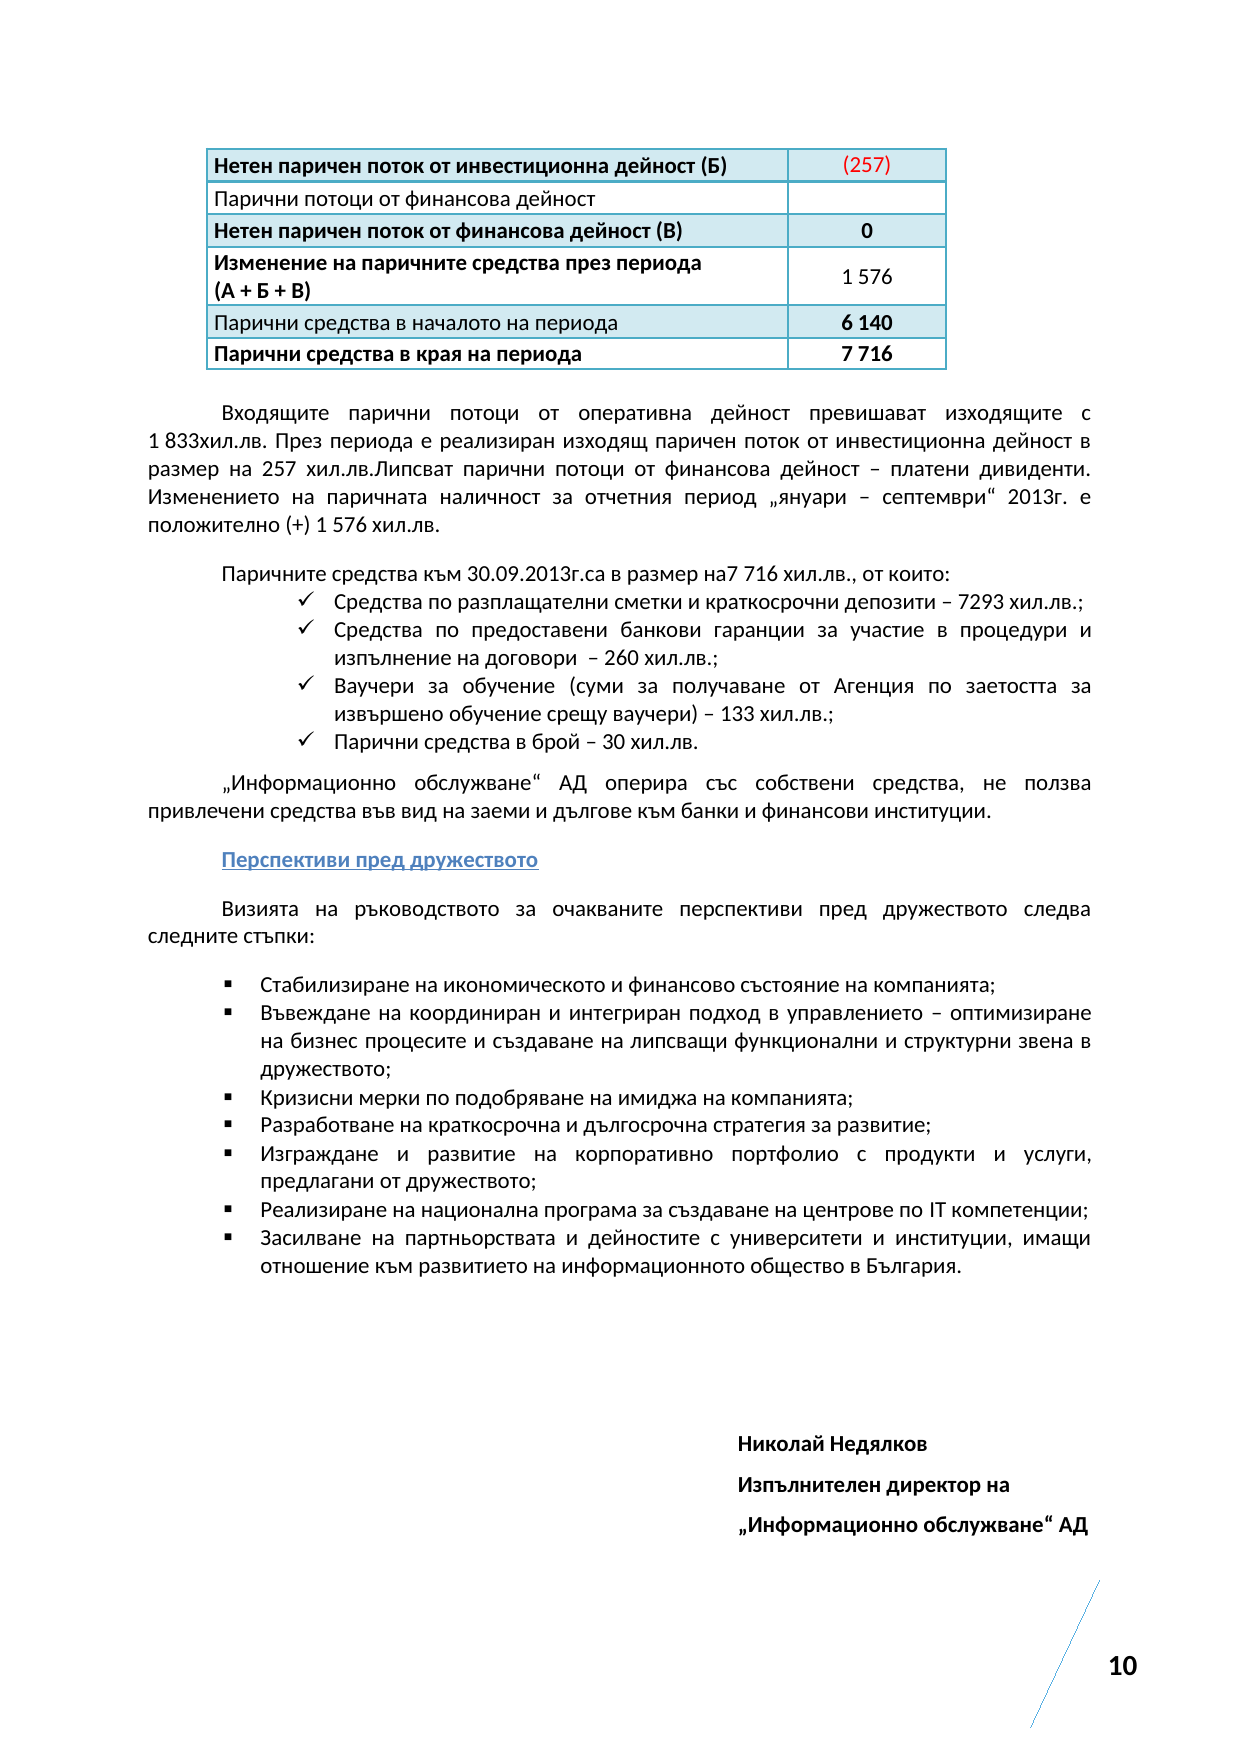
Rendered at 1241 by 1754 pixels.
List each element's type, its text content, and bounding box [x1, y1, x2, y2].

table_cell [789, 183, 945, 213]
list Кризисни мерки по подобряване на имиджа на компанията; [223, 1083, 1093, 1111]
table_cell 6 140 [789, 306, 945, 337]
text „Информационно обслужване“ АД оперира със собствени средства, не ползва привлечени средства във вид на заеми и дългове към банки и финансови институции. [148, 768, 1093, 824]
text Изпълнителен директор на [664, 1470, 1093, 1498]
list Засилване на партньорствата и дейностите с университети и институции, имащи отношение към развитието на информационното общество в България. [223, 1223, 1093, 1279]
text Перспективи пред дружеството [148, 845, 1093, 873]
table_cell Нетен паричен поток от инвестиционна дейност (Б) [208, 150, 787, 180]
text Входящите парични потоци от оперативна дейност превишават изходящите с 1 833хил.лв. През периода е реализиран изходящ паричен поток от инвестиционна дейност в размер на 257 хил.лв.Липсват парични потоци от финансова дейност – платени дивиденти. Изменението на паричната наличност за отчетния период „януари – септември“ 2013г. е положително (+) 1 576 хил.лв. [148, 398, 1093, 538]
list Средства по разплащателни сметки и краткосрочни депозити – 7293 хил.лв.; [296, 587, 1093, 615]
table_cell 0 [789, 215, 945, 246]
list Разработване на краткосрочна и дългосрочна стратегия за развитие; [223, 1111, 1093, 1139]
list Парични средства в брой – 30 хил.лв. [296, 727, 1093, 755]
list Изграждане и развитие на корпоративно портфолио с продукти и услуги, предлагани от дружеството; [223, 1139, 1093, 1195]
table_cell 7 716 [789, 339, 945, 368]
table_cell Нетен паричен поток от финансова дейност (В) [208, 215, 787, 246]
list Ваучери за обучение (суми за получаване от Агенция по заетостта за извършено обучение срещу ваучери) – 133 хил.лв.; [296, 671, 1093, 727]
list Реализиране на национална програма за създаване на центрове по IT компетенции; [223, 1195, 1093, 1223]
text Визията на ръководството за очакваните перспективи пред дружеството следва следните стъпки: [148, 894, 1093, 950]
table_cell Изменение на паричните средства през периода (А + Б + В) [208, 248, 787, 304]
table_cell Парични средства в края на периода [208, 339, 787, 368]
table_cell Парични потоци от финансова дейност [208, 183, 787, 213]
list Въвеждане на координиран и интегриран подход в управлението – оптимизиране на бизнес процесите и създаване на липсващи функционални и структурни звена в дружеството; [223, 998, 1093, 1083]
table_cell (257) [789, 150, 945, 180]
list Стабилизиране на икономическото и финансово състояние на компанията; [223, 971, 1093, 998]
text Паричните средства към 30.09.2013г.са в размер на7 716 хил.лв., от които: [148, 559, 1093, 587]
table_cell Парични средства в началото на периода [208, 306, 787, 337]
list Средства по предоставени банкови гаранции за участие в процедури и изпълнение на договори – 260 хил.лв.; [296, 615, 1093, 671]
text „Информационно обслужване“ АД [148, 1511, 1093, 1538]
table_cell 1 576 [789, 248, 945, 304]
text Николай Недялков [664, 1429, 1093, 1457]
